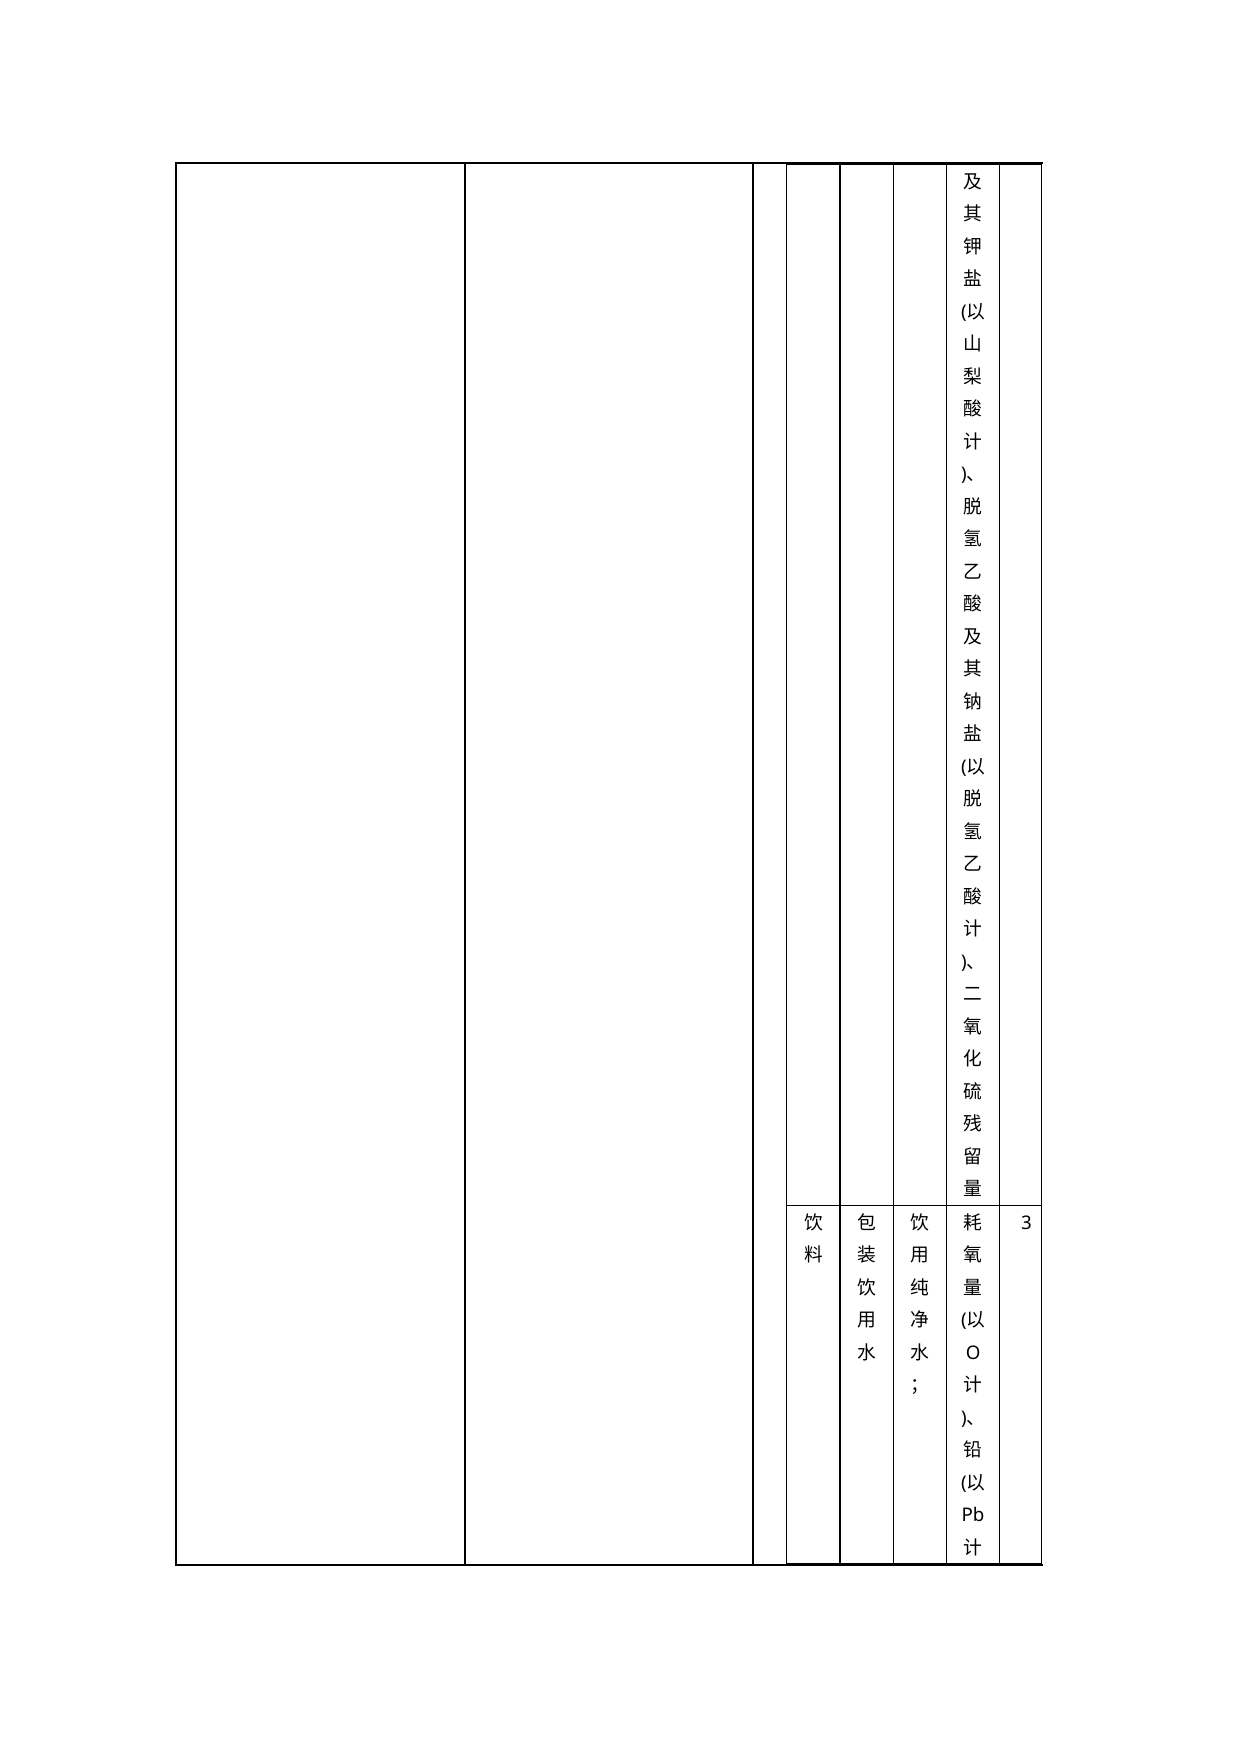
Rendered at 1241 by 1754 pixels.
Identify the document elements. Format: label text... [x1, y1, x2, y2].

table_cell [1000, 165, 1041, 1205]
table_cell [947, 165, 999, 1205]
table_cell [787, 165, 839, 1205]
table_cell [841, 165, 893, 1205]
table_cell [894, 165, 946, 1205]
table_cell 1 [177, 164, 464, 1564]
table_cell ★ [466, 164, 752, 1564]
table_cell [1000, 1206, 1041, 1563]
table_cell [754, 164, 786, 1564]
